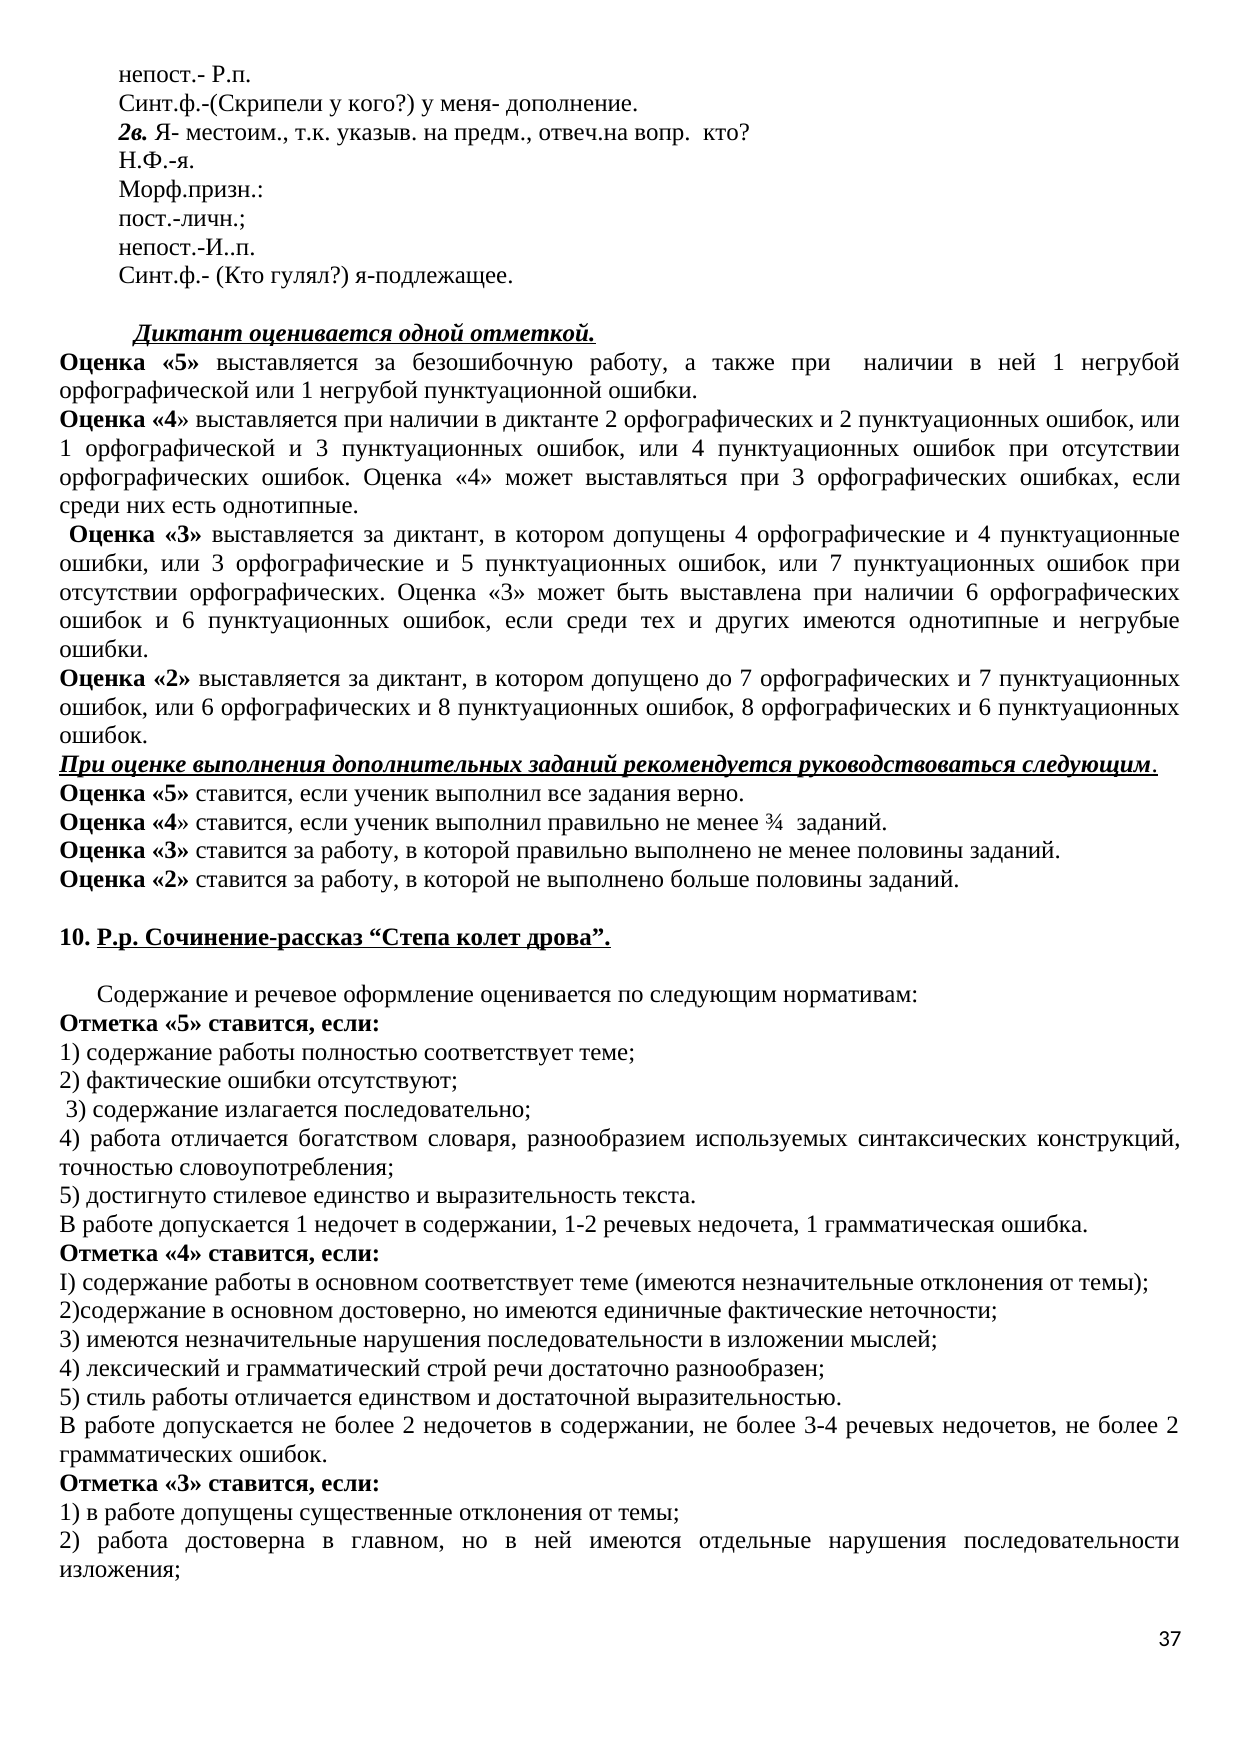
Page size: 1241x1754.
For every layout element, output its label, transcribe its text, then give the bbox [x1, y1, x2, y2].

text 4) лексический и грамматический строй речи достаточно разнообразен; [59, 1353, 1181, 1382]
text 2)содержание в основном достоверно, но имеются единичные фактические неточности; [59, 1295, 1181, 1324]
list Диктант оценивается одной отметкой. [134, 318, 1181, 347]
list Р.р. Сочинение-рассказ “Степа колет дрова”. [59, 922, 1181, 950]
text Оценка «5» выставляется за безошибочную работу, а также при наличии в ней 1 негрубой орфографической или 1 негрубой пунктуационной ошибки. [59, 347, 1181, 404]
text Оценка «5» ставится, если ученик выполнил все задания верно. [59, 778, 1181, 807]
text непост.- Р.п. [59, 59, 1181, 88]
text 1) в работе допущены существенные отклонения от темы; [59, 1497, 1181, 1525]
text I) содержание работы в основном соответствует теме (имеются незначительные отклонения от темы); [59, 1267, 1181, 1295]
text Оценка «4» ставится, если ученик выполнил правильно не менее ¾ заданий. [59, 807, 1181, 835]
text 2) работа достоверна в главном, но в ней имеются отдельные нарушения последовательности изложения; [59, 1525, 1181, 1583]
text Оценка «3» выставляется за диктант, в котором допущены 4 орфографические и 4 пунктуационные ошибки, или 3 орфографические и 5 пунктуационных ошибок, или 7 пунктуационных ошибок при отсутствии орфографических. Оценка «3» может быть выставлена при наличии 6 орфографических ошибок и 6 пунктуационных ошибок, если среди тех и других имеются однотипные и негрубые ошибки. [59, 519, 1181, 663]
text В работе допускается 1 недочет в содержании, 1-2 речевых недочета, 1 грамматическая ошибка. [59, 1209, 1181, 1238]
text Отметка «4» ставится, если: [59, 1238, 1181, 1267]
text При оценке выполнения дополнительных заданий рекомендуется руководствоваться следующим. [59, 749, 1181, 778]
text Оценка «2» выставляется за диктант, в котором допущено до 7 орфографических и 7 пунктуационных ошибок, или 6 орфографических и 8 пунктуационных ошибок, 8 орфографических и 6 пунктуационных ошибок. [59, 663, 1181, 749]
text Синт.ф.-(Скрипели у кого?) у меня- дополнение. [59, 88, 1181, 117]
text 1) содержание работы полностью соответствует теме; [59, 1037, 1181, 1065]
text 5) достигнуто стилевое единство и выразительность текста. [59, 1180, 1181, 1209]
text Оценка «2» ставится за работу, в которой не выполнено больше половины заданий. [59, 864, 1181, 893]
text 3) имеются незначительные нарушения последовательности в изложении мыслей; [59, 1324, 1181, 1353]
text непост.-И..п. [59, 232, 1181, 260]
text 5) стиль работы отличается единством и достаточной выразительностью. [59, 1382, 1181, 1410]
text Отметка «3» ставится, если: [59, 1468, 1181, 1497]
text 2в. Я- местоим., т.к. указыв. на предм., отвеч.на вопр. кто? [59, 117, 1181, 145]
text Синт.ф.- (Кто гулял?) я-подлежащее. [59, 260, 1181, 289]
text Оценка «4» выставляется при наличии в диктанте 2 орфографических и 2 пунктуационных ошибок, или 1 орфографической и 3 пунктуационных ошибок, или 4 пунктуационных ошибок при отсутствии орфографических ошибок. Оценка «4» может выставляться при 3 орфографических ошибках, если среди них есть однотипные. [59, 404, 1181, 519]
text пост.-личн.; [59, 203, 1181, 232]
text Отметка «5» ставится, если: [59, 1008, 1181, 1037]
text 4) работа отличается богатством словаря, разнообразием используемых синтаксических конструкций, точностью словоупотребления; [59, 1123, 1181, 1180]
text Н.Ф.-я. [59, 145, 1181, 174]
text 3) содержание излагается последовательно; [59, 1094, 1181, 1123]
text Морф.призн.: [59, 174, 1181, 203]
text 2) фактические ошибки отсутствуют; [59, 1065, 1181, 1094]
text В работе допускается не более 2 недочетов в содержании, не более 3-4 речевых недочетов, не более 2 грамматических ошибок. [59, 1410, 1181, 1468]
text Оценка «3» ставится за работу, в которой правильно выполнено не менее половины заданий. [59, 835, 1181, 864]
text Содержание и речевое оформление оценивается по следующим нормативам: [97, 979, 1181, 1008]
